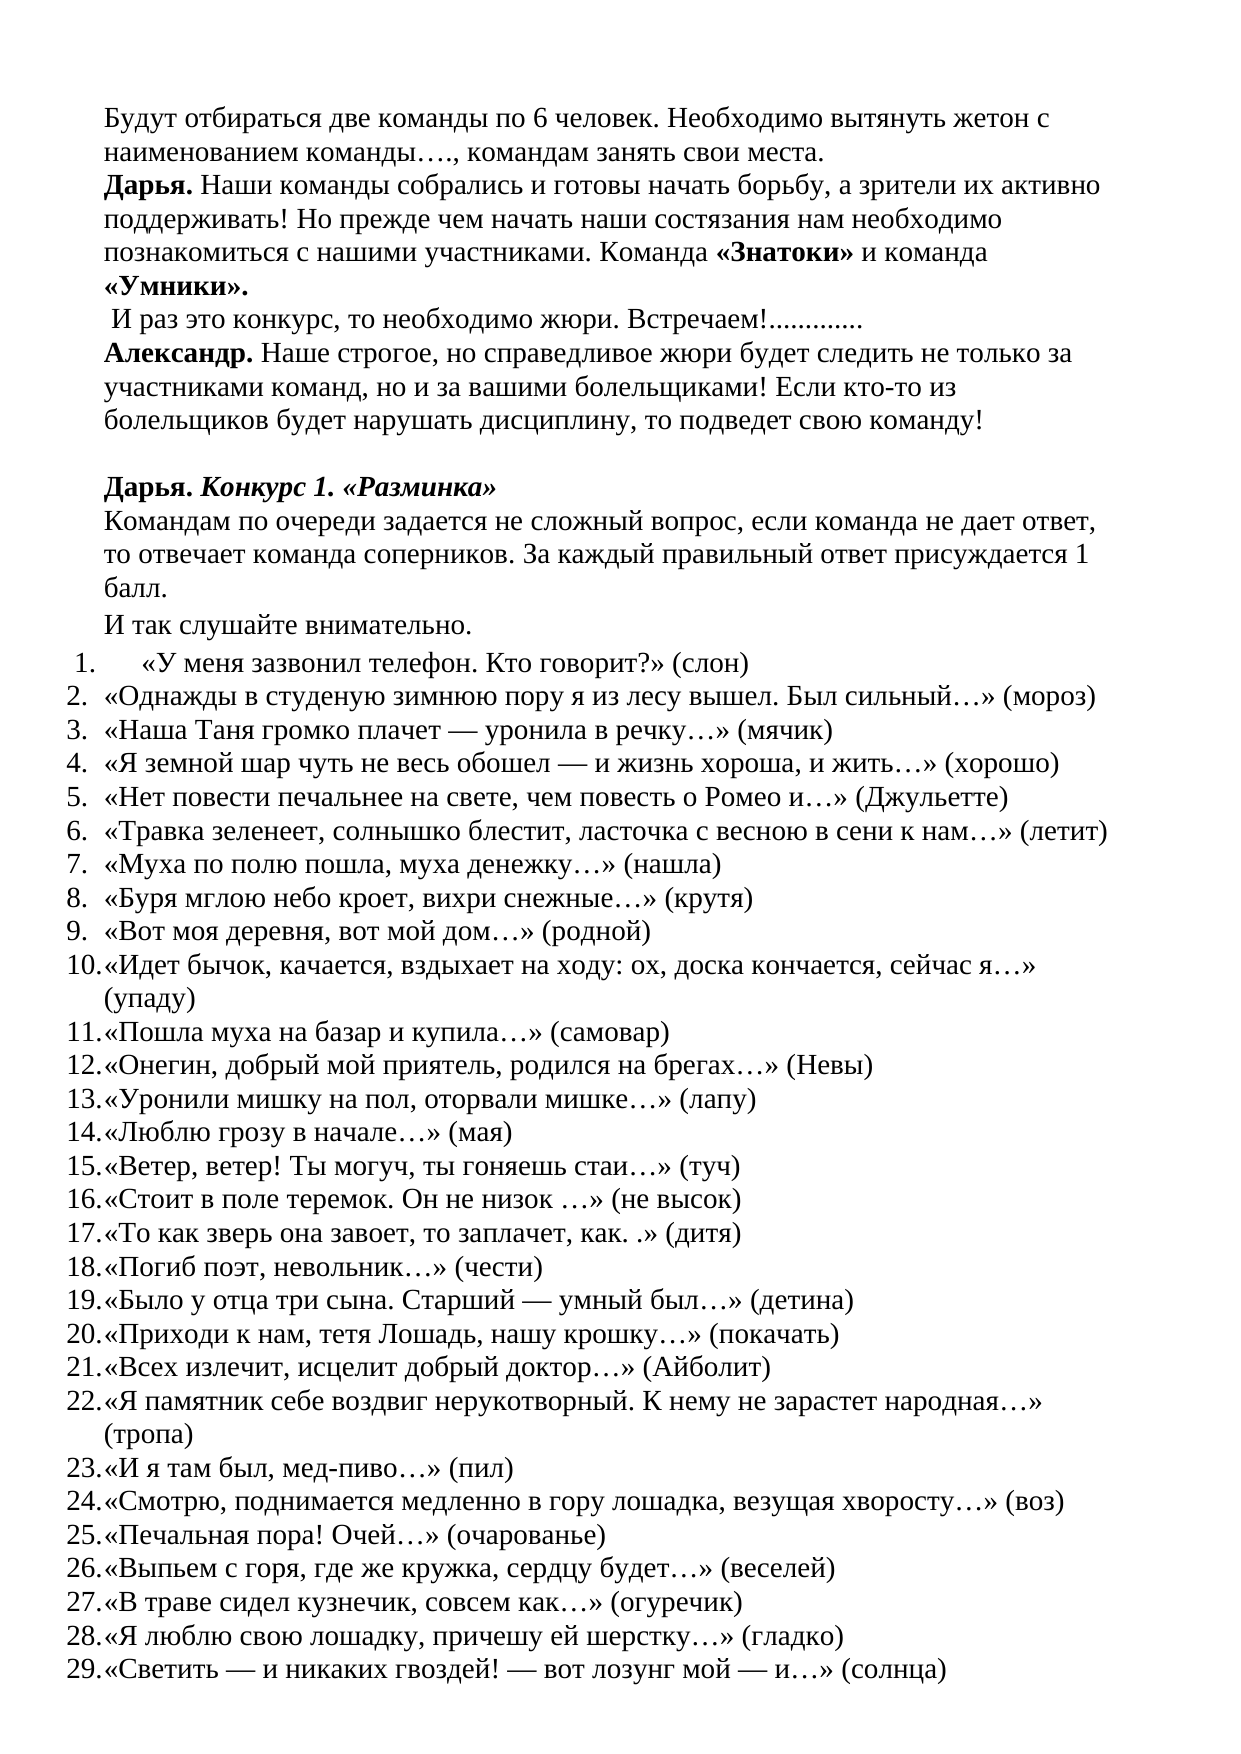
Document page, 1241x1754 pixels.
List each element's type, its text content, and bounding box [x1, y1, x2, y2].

list «Ветер, ветер! Ты могуч, ты гоняешь стаи…» (туч) [66, 1148, 1122, 1182]
list «Погиб поэт, невольник…» (чести) [66, 1249, 1122, 1282]
list «Люблю грозу в начале…» (мая) [66, 1114, 1122, 1148]
text Будут отбираться две команды по 6 человек. Необходимо вытянуть жетон с наименованием команды…., командам занять свои места. [103, 100, 1122, 167]
text Дарья. Конкурс 1. «Разминка» [103, 469, 1122, 503]
list «Было у отца три сына. Старший — умный был…» (детина) [66, 1282, 1122, 1316]
list «Выпьем с горя, где же кружка, сердцу будет…» (веселей) [66, 1551, 1122, 1584]
list «Нет повести печальнее на свете, чем повесть о Ромео и…» (Джульетте) [66, 779, 1122, 813]
list «Пошла муха на базар и купила…» (самовар) [66, 1014, 1122, 1047]
list «Я земной шар чуть не весь обошел — и жизнь хороша, и жить…» (хорошо) [66, 746, 1122, 779]
list «Уронили мишку на пол, оторвали мишке…» (лапу) [66, 1081, 1122, 1114]
text Командам по очереди задается не сложный вопрос, если команда не дает ответ, то отвечает команда соперников. За каждый правильный ответ присуждается 1 балл. [103, 503, 1122, 603]
list «И я там был, мед-пиво…» (пил) [66, 1450, 1122, 1483]
list «Буря мглою небо кроет, вихри снежные…» (крутя) [66, 880, 1122, 913]
list «Я памятник себе воздвиг нерукотворный. К нему не зарастет народная…» (тропа) [66, 1383, 1122, 1450]
list «У меня зазвонил телефон. Кто говорит?» (слон) [74, 641, 1122, 678]
text И раз это конкурс, то необходимо жюри. Встречаем!............. [103, 302, 1122, 335]
list «Муха по полю пошла, муха денежку…» (нашла) [66, 846, 1122, 880]
list «В траве сидел кузнечик, совсем как…» (огуречик) [66, 1584, 1122, 1618]
list «Однажды в студеную зимнюю пору я из лесу вышел. Был сильный…» (мороз) [66, 678, 1122, 712]
list «Светить — и никаких гвоздей! — вот лозунг мой — и…» (солнца) [66, 1651, 1122, 1685]
list «Всех излечит, исцелит добрый доктор…» (Айболит) [66, 1349, 1122, 1383]
list «Смотрю, поднимается медленно в гору лошадка, везущая хворосту…» (воз) [66, 1483, 1122, 1517]
list «Травка зеленеет, солнышко блестит, ласточка с весною в сени к нам…» (летит) [66, 813, 1122, 846]
text И так слушайте внимательно. [103, 603, 1122, 641]
text Александр. Наше строгое, но справедливое жюри будет следить не только за участниками команд, но и за вашими болельщиками! Если кто-то из болельщиков будет нарушать дисциплину, то подведет свою команду! [103, 335, 1122, 436]
list «Наша Таня громко плачет — уронила в речку…» (мячик) [66, 712, 1122, 746]
list «То как зверь она завоет, то заплачет, как. .» (дитя) [66, 1215, 1122, 1249]
list «Приходи к нам, тетя Лошадь, нашу крошку…» (покачать) [66, 1316, 1122, 1349]
list «Печальная пора! Очей…» (очарованье) [66, 1517, 1122, 1551]
list «Онегин, добрый мой приятель, родился на брегах…» (Невы) [66, 1047, 1122, 1081]
text Дарья. Наши команды собрались и готовы начать борьбу, а зрители их активно поддерживать! Но прежде чем начать наши состязания нам необходимо познакомиться с нашими участниками. Команда «Знатоки» и команда «Умники». [103, 167, 1122, 302]
list «Стоит в поле теремок. Он не низок …» (не высок) [66, 1182, 1122, 1215]
list «Идет бычок, качается, вздыхает на ходу: ох, доска кончается, сейчас я…» (упаду) [66, 947, 1122, 1014]
list «Я люблю свою лошадку, причешу ей шерстку…» (гладко) [66, 1618, 1122, 1651]
list «Вот моя деревня, вот мой дом…» (родной) [66, 913, 1122, 947]
